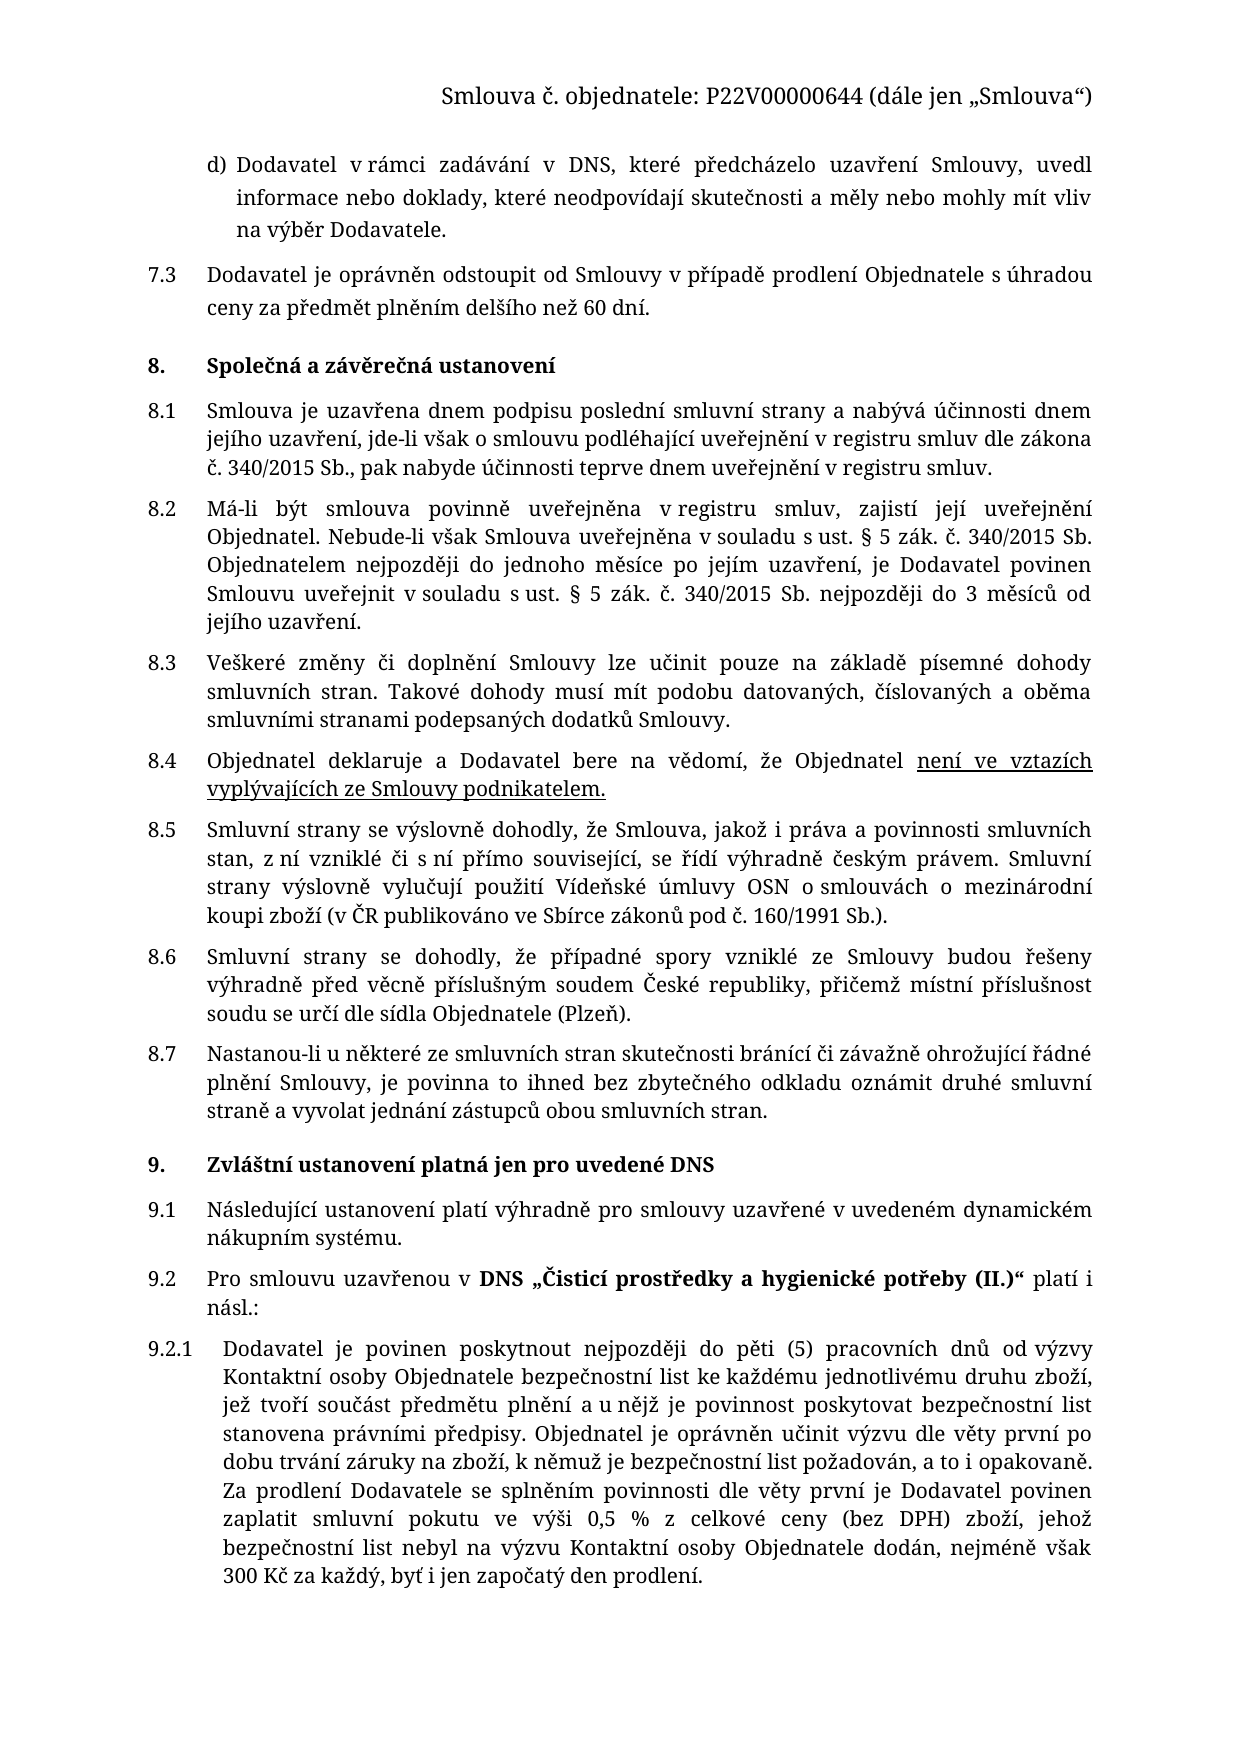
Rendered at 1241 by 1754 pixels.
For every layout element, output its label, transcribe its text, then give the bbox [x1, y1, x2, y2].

list Následující ustanovení platí výhradně pro smlouvy uzavřené v uvedeném dynamickém nákupním systému. [148, 1195, 1093, 1252]
list Dodavatel je povinen poskytnout nejpozději do pěti (5) pracovních dnů od výzvy Kontaktní osoby Objednatele bezpečnostní list ke každému jednotlivému druhu zboží, jež tvoří součást předmětu plnění a u nějž je povinnost poskytovat bezpečnostní list stanovena právními předpisy. Objednatel je oprávněn učinit výzvu dle věty první po dobu trvání záruky na zboží, k němuž je bezpečnostní list požadován, a to i opakovaně. Za prodlení Dodavatele se splněním povinnosti dle věty první je Dodavatel povinen zaplatit smluvní pokutu ve výši 0,5 % z celkové ceny (bez DPH) zboží, jehož bezpečnostní list nebyl na výzvu Kontaktní osoby Objednatele dodán, nejméně však 300 Kč za každý, byť i jen započatý den prodlení. [148, 1334, 1093, 1590]
list Smlouva je uzavřena dnem podpisu poslední smluvní strany a nabývá účinnosti dnem jejího uzavření, jde-li však o smlouvu podléhající uveřejnění v registru smluv dle zákona č. 340/2015 Sb., pak nabyde účinnosti teprve dnem uveřejnění v registru smluv. [148, 396, 1093, 481]
list Nastanou-li u některé ze smluvních stran skutečnosti bránící či závažně ohrožující řádné plnění Smlouvy, je povinna to ihned bez zbytečného odkladu oznámit druhé smluvní straně a vyvolat jednání zástupců obou smluvních stran. [148, 1039, 1093, 1125]
list Má-li být smlouva povinně uveřejněna v registru smluv, zajistí její uveřejnění Objednatel. Nebude-li však Smlouva uveřejněna v souladu s ust. § 5 zák. č. 340/2015 Sb. Objednatelem nejpozději do jednoho měsíce po jejím uzavření, je Dodavatel povinen Smlouvu uveřejnit v souladu s ust. § 5 zák. č. 340/2015 Sb. nejpozději do 3 měsíců od jejího uzavření. [148, 494, 1093, 636]
list Objednatel deklaruje a Dodavatel bere na vědomí, že Objednatel není ve vztazích vyplývajících ze Smlouvy podnikatelem. [148, 746, 1093, 803]
list Zvláštní ustanovení platná jen pro uvedené DNS [148, 1150, 1093, 1178]
list Pro smlouvu uzavřenou v DNS „Čisticí prostředky a hygienické potřeby (II.)“ platí i násl.: [148, 1264, 1093, 1321]
list Společná a závěrečná ustanovení [148, 351, 1093, 379]
list Veškeré změny či doplnění Smlouvy lze učinit pouze na základě písemné dohody smluvních stran. Takové dohody musí mít podobu datovaných, číslovaných a oběma smluvními stranami podepsaných dodatků Smlouvy. [148, 648, 1093, 734]
list Dodavatel v rámci zadávání v DNS, které předcházelo uzavření Smlouvy, uvedl informace nebo doklady, které neodpovídají skutečnosti a měly nebo mohly mít vliv na výběr Dodavatele. [207, 150, 1093, 244]
list Smluvní strany se dohodly, že případné spory vzniklé ze Smlouvy budou řešeny výhradně před věcně příslušným soudem České republiky, přičemž místní příslušnost soudu se určí dle sídla Objednatele (Plzeň). [148, 942, 1093, 1027]
list Dodavatel je oprávněn odstoupit od Smlouvy v případě prodlení Objednatele s úhradou ceny za předmět plněním delšího než 60 dní. [148, 261, 1093, 322]
list Smluvní strany se výslovně dohodly, že Smlouva, jakož i práva a povinnosti smluvních stan, z ní vzniklé či s ní přímo související, se řídí výhradně českým právem. Smluvní strany výslovně vylučují použití Vídeňské úmluvy OSN o smlouvách o mezinárodní koupi zboží (v ČR publikováno ve Sbírce zákonů pod č. 160/1991 Sb.). [148, 816, 1093, 929]
